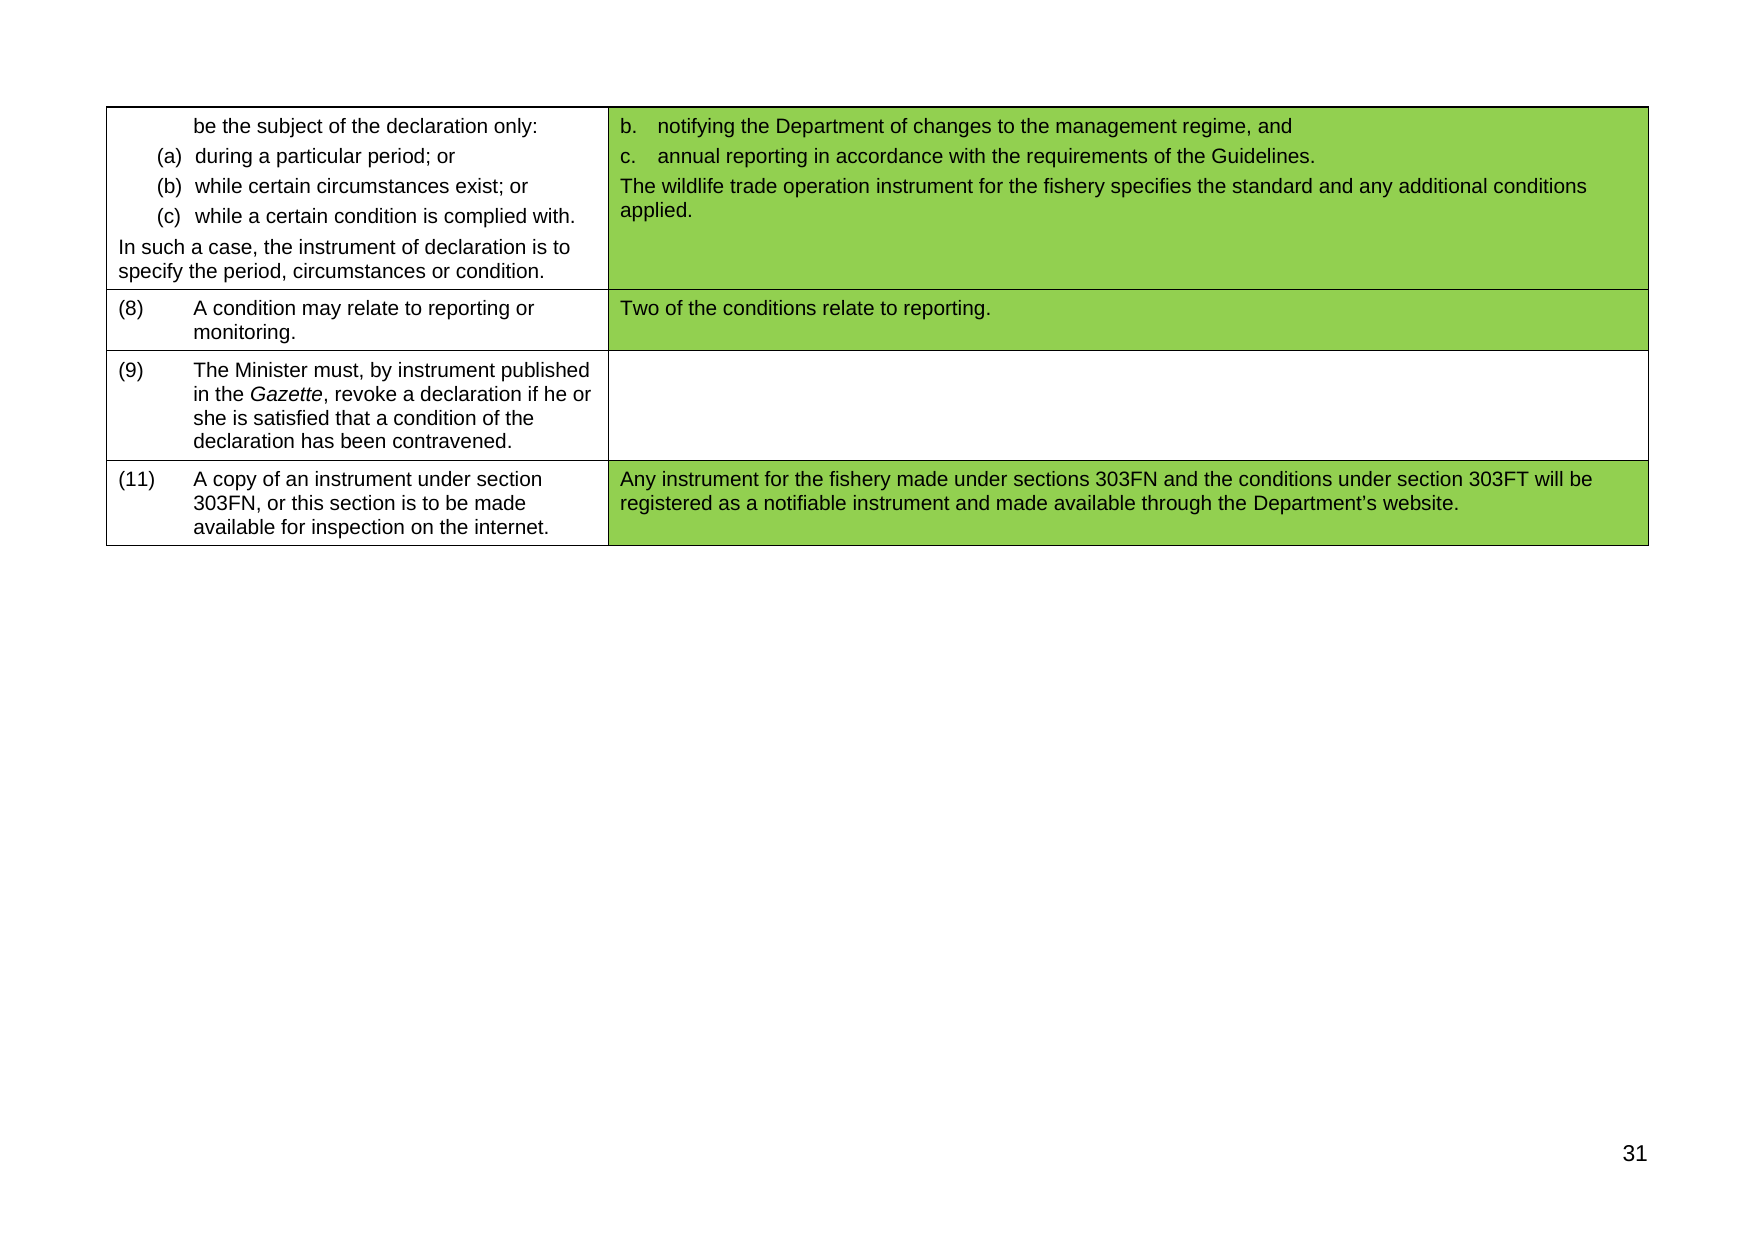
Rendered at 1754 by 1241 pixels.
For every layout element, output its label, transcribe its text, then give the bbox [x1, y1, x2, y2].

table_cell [609, 108, 1648, 289]
table_cell [609, 351, 1648, 459]
table_cell Two of the conditions relate to reporting. [609, 290, 1648, 350]
table_cell Any instrument for the fishery made under sections 303FN and the conditions under section 303FT will be registered as a notifiable instrument and made available through the Department’s website. [609, 461, 1648, 545]
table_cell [107, 108, 608, 289]
table_cell (11) A copy of an instrument under section 303FN, or this section is to be made available for inspection on the internet. [107, 461, 608, 545]
table_cell (9) The Minister must, by instrument published in the Gazette, revoke a declaration if he or she is satisfied that a condition of the declaration has been contravened. [107, 351, 608, 459]
table_cell (8) A condition may relate to reporting or monitoring. [107, 290, 608, 350]
